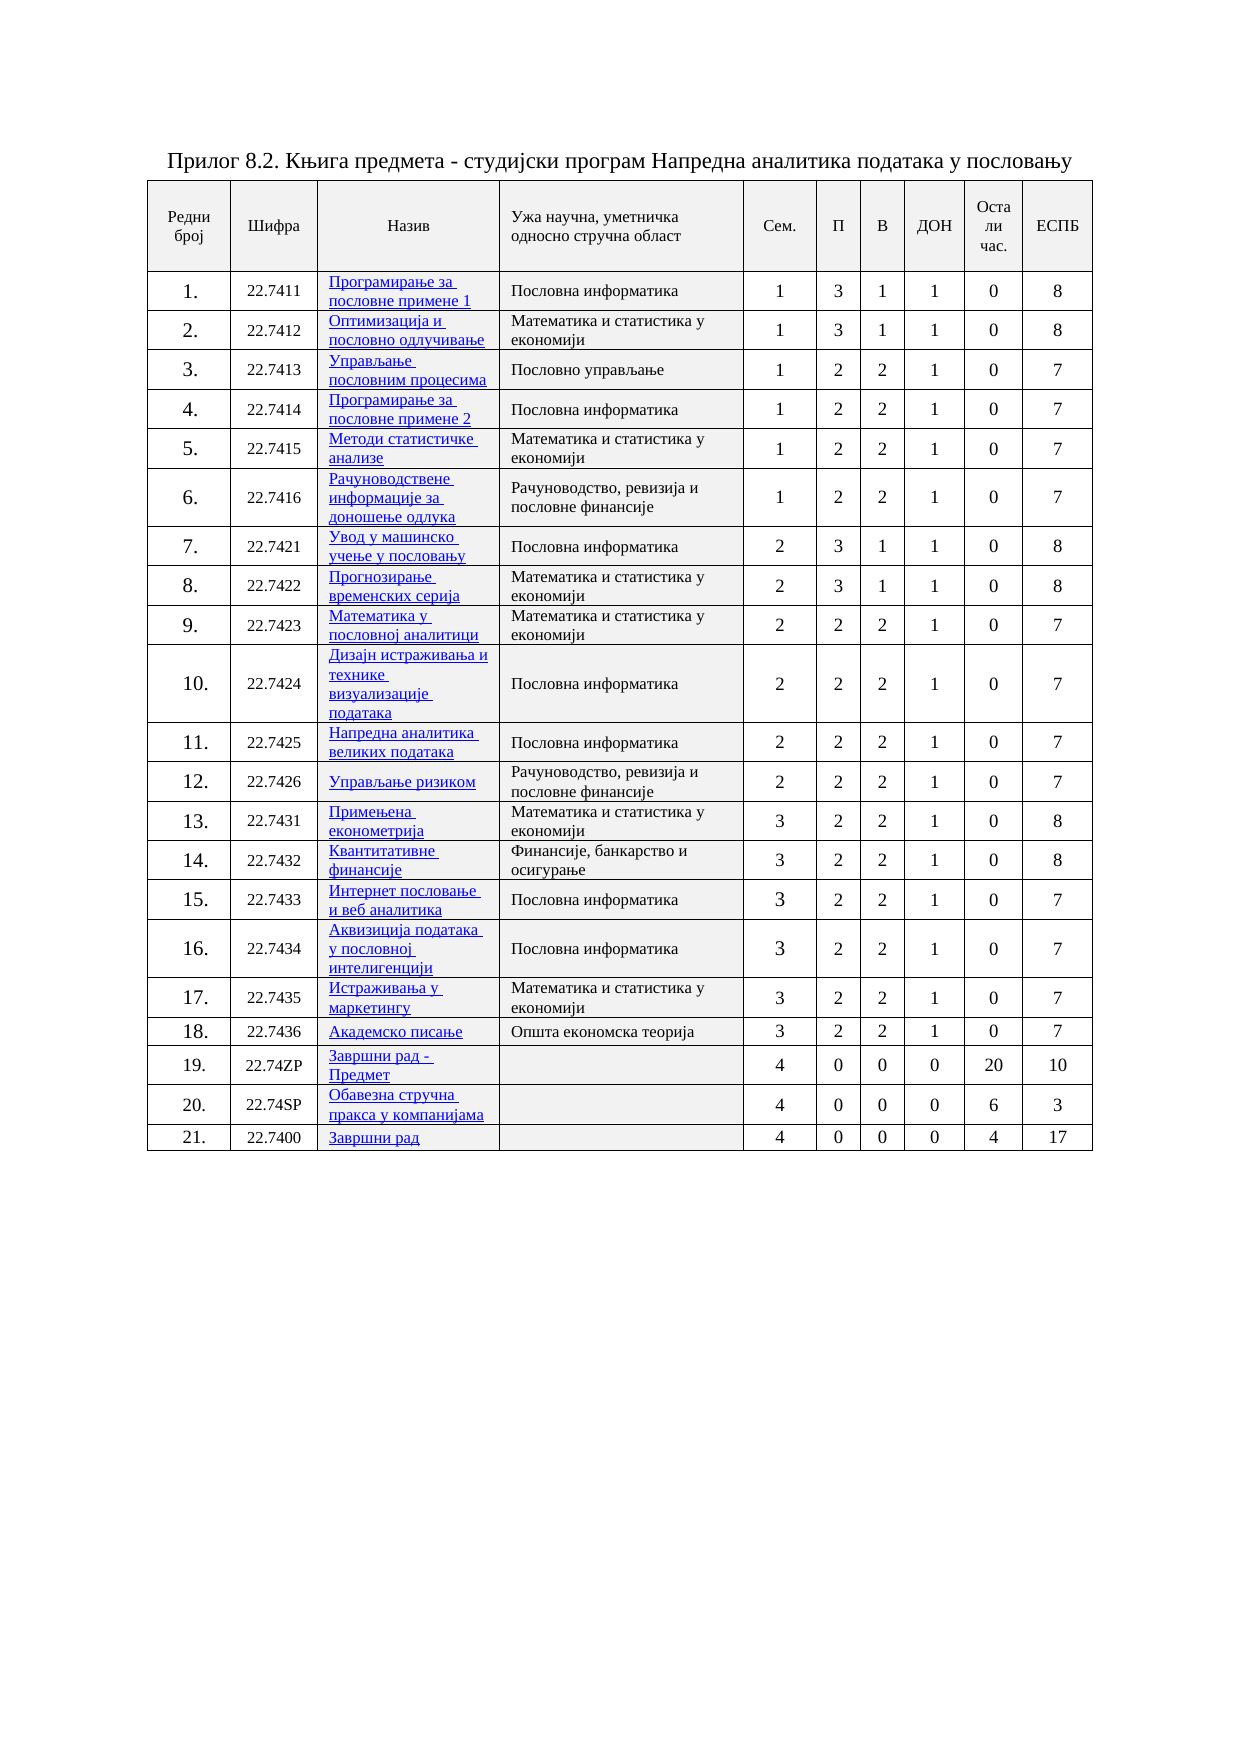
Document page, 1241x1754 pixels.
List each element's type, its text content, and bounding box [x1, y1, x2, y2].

table_cell Увод у машинско учење у пословању [318, 527, 499, 565]
table_cell [148, 527, 230, 565]
table_cell Математика и статистика у економији [500, 311, 743, 349]
table_cell [148, 1085, 230, 1123]
table_cell [148, 566, 230, 605]
table_cell Пословна информатика [500, 527, 743, 565]
table_cell 2 [861, 429, 904, 467]
table_header Ужа научна, уметничка односно стручна област [500, 181, 743, 271]
table_cell Прогнозирање временских серија [318, 566, 499, 605]
table_cell Напредна аналитика великих података [318, 723, 499, 761]
table_cell 0 [817, 1125, 860, 1150]
table_cell 0 [965, 311, 1022, 349]
table_cell 0 [965, 527, 1022, 565]
table_cell 22.74ZP [231, 1046, 317, 1084]
table_cell Примењена економетрија [318, 802, 499, 840]
table_cell Аквизиција података у пословној интелигенцији [318, 920, 499, 977]
table_cell 2 [817, 880, 860, 919]
table_cell 2 [817, 978, 860, 1017]
table_cell 7 [1023, 762, 1092, 801]
table_cell 0 [817, 1085, 860, 1123]
table_cell 2 [861, 920, 904, 977]
table_cell 7 [1023, 429, 1092, 467]
table_cell Програмирање за пословне примене 2 [318, 390, 499, 428]
table_cell [148, 723, 230, 761]
table_cell 1 [905, 566, 964, 605]
table_cell 1 [744, 350, 816, 389]
table_cell 22.7425 [231, 723, 317, 761]
table_cell 1 [905, 350, 964, 389]
table_cell [148, 272, 230, 310]
table_cell 7 [1023, 978, 1092, 1017]
table_cell 0 [965, 841, 1022, 879]
table_cell 4 [744, 1085, 816, 1123]
table_cell [148, 978, 230, 1017]
table_cell 22.7433 [231, 880, 317, 919]
table_header Шифра [231, 181, 317, 271]
table_cell 1 [905, 1018, 964, 1045]
table_cell 2 [817, 390, 860, 428]
table_cell 1 [905, 723, 964, 761]
table_cell [148, 880, 230, 919]
table_cell 1 [744, 469, 816, 526]
table_cell Квантитативне финансије [318, 841, 499, 879]
table_cell 22.7424 [231, 645, 317, 722]
table_cell 0 [965, 645, 1022, 722]
table_cell 1 [744, 311, 816, 349]
table_cell 3 [744, 841, 816, 879]
table_cell Завршни рад [318, 1125, 499, 1150]
table_cell 6 [965, 1085, 1022, 1123]
table_cell Програмирање за пословне примене 1 [318, 272, 499, 310]
table_header Сем. [744, 181, 816, 271]
table_cell 1 [905, 841, 964, 879]
table_cell [148, 350, 230, 389]
table_cell 0 [965, 429, 1022, 467]
table_cell 2 [744, 606, 816, 644]
table_cell 22.7413 [231, 350, 317, 389]
table_cell Пословна информатика [500, 880, 743, 919]
table_cell 2 [861, 723, 904, 761]
table_cell 22.7414 [231, 390, 317, 428]
table_cell 2 [817, 606, 860, 644]
table_cell 1 [905, 920, 964, 977]
text Прилог 8.2. Књига предмета - студијски програм Напредна аналитика података у пословању [148, 148, 1093, 174]
table_cell [148, 762, 230, 801]
table_cell 2 [817, 802, 860, 840]
table_cell Математика и статистика у економији [500, 429, 743, 467]
table_cell Математика у пословној аналитици [318, 606, 499, 644]
table_header ЕСПБ [1023, 181, 1092, 271]
table_cell 20 [965, 1046, 1022, 1084]
table_cell 22.7423 [231, 606, 317, 644]
table_header В [861, 181, 904, 271]
table_cell 1 [905, 272, 964, 310]
table_cell 2 [861, 1018, 904, 1045]
table_cell 3 [744, 920, 816, 977]
table_cell Методи статистичке анализе [318, 429, 499, 467]
table_cell 7 [1023, 350, 1092, 389]
table_header Назив [318, 181, 499, 271]
table_cell 8 [1023, 841, 1092, 879]
table_cell 22.7415 [231, 429, 317, 467]
table_cell 2 [861, 802, 904, 840]
table_cell Пословна информатика [500, 272, 743, 310]
table_cell Истраживања у маркетингу [318, 978, 499, 1017]
table_cell Пословна информатика [500, 645, 743, 722]
table_cell 1 [905, 606, 964, 644]
table_cell Математика и статистика у економији [500, 802, 743, 840]
table_cell 2 [817, 1018, 860, 1045]
table_header Остали час. [965, 181, 1022, 271]
table_cell 3 [817, 527, 860, 565]
table_cell Општа економска теорија [500, 1018, 743, 1045]
table_cell 2 [861, 880, 904, 919]
table_cell 2 [744, 527, 816, 565]
table_cell 3 [817, 566, 860, 605]
table_cell 0 [965, 272, 1022, 310]
table_cell 22.7435 [231, 978, 317, 1017]
table_cell Дизајн истраживања и технике визуализације података [318, 645, 499, 722]
table_cell 8 [1023, 527, 1092, 565]
table_cell Обавезна стручна пракса у компанијама [318, 1085, 499, 1123]
table_cell 2 [817, 762, 860, 801]
table_cell 8 [1023, 311, 1092, 349]
table_cell 0 [965, 1018, 1022, 1045]
table_cell 3 [744, 880, 816, 919]
table_cell 0 [965, 978, 1022, 1017]
table_cell 2 [817, 920, 860, 977]
table_cell 2 [744, 566, 816, 605]
table_cell 2 [817, 469, 860, 526]
table_cell 22.7416 [231, 469, 317, 526]
table_cell 8 [1023, 802, 1092, 840]
table_cell 1 [905, 390, 964, 428]
table_cell [148, 390, 230, 428]
table_cell 2 [817, 841, 860, 879]
table_cell 0 [861, 1125, 904, 1150]
table_cell Пословна информатика [500, 390, 743, 428]
table_cell [500, 1125, 743, 1150]
table_cell 2 [861, 762, 904, 801]
table_cell 2 [744, 762, 816, 801]
table_cell Рачуноводствене информације за доношење одлука [318, 469, 499, 526]
table_cell 0 [965, 802, 1022, 840]
table_cell 0 [861, 1046, 904, 1084]
table_cell [148, 841, 230, 879]
table_cell [148, 1046, 230, 1084]
table_cell 7 [1023, 469, 1092, 526]
table_cell 3 [744, 1018, 816, 1045]
table_cell 22.7411 [231, 272, 317, 310]
table_cell 10 [1023, 1046, 1092, 1084]
table_cell 2 [861, 606, 904, 644]
table_cell 22.7422 [231, 566, 317, 605]
table_cell 0 [905, 1046, 964, 1084]
table_cell [148, 311, 230, 349]
table_cell [148, 802, 230, 840]
table_cell 0 [965, 469, 1022, 526]
table_cell 2 [817, 645, 860, 722]
table_cell Пословна информатика [500, 723, 743, 761]
table_cell 8 [1023, 272, 1092, 310]
table_cell Финансије, банкарство и осигурање [500, 841, 743, 879]
table_cell 22.7432 [231, 841, 317, 879]
table_cell Пословно управљање [500, 350, 743, 389]
table_cell Пословна информатика [500, 920, 743, 977]
table_cell 2 [817, 429, 860, 467]
table_cell 2 [861, 841, 904, 879]
table_cell [148, 1125, 230, 1150]
table_cell Рачуноводство, ревизија и пословне финансије [500, 469, 743, 526]
table_cell 22.74SP [231, 1085, 317, 1123]
table_cell [148, 469, 230, 526]
table_cell 2 [861, 645, 904, 722]
table_cell 0 [965, 566, 1022, 605]
table_cell 1 [861, 311, 904, 349]
table_cell Математика и статистика у економији [500, 566, 743, 605]
table_cell 0 [965, 723, 1022, 761]
table_cell 22.7436 [231, 1018, 317, 1045]
table_cell [500, 1085, 743, 1123]
table_cell 1 [905, 978, 964, 1017]
table_cell 0 [905, 1085, 964, 1123]
table_cell 1 [861, 527, 904, 565]
table_cell Управљање пословним процесима [318, 350, 499, 389]
table_cell 7 [1023, 723, 1092, 761]
table_header ДОН [905, 181, 964, 271]
table_cell 1 [744, 390, 816, 428]
table_cell 2 [861, 350, 904, 389]
table_cell 7 [1023, 606, 1092, 644]
table_cell Оптимизација и пословно одлучивање [318, 311, 499, 349]
table_cell 0 [861, 1085, 904, 1123]
table_header Редни број [148, 181, 230, 271]
table_cell 0 [965, 920, 1022, 977]
table_cell [148, 606, 230, 644]
table_cell 1 [905, 311, 964, 349]
table_cell 22.7431 [231, 802, 317, 840]
table_cell 22.7434 [231, 920, 317, 977]
table_cell 0 [905, 1125, 964, 1150]
table_cell [148, 1018, 230, 1045]
table_cell 1 [861, 272, 904, 310]
table_cell 2 [744, 723, 816, 761]
table_cell 2 [744, 645, 816, 722]
table_cell 3 [817, 311, 860, 349]
table_cell 0 [965, 350, 1022, 389]
table_cell 0 [965, 880, 1022, 919]
table_cell 2 [861, 978, 904, 1017]
table_cell 1 [905, 880, 964, 919]
table_cell 7 [1023, 1018, 1092, 1045]
table_cell 8 [1023, 566, 1092, 605]
table_cell 1 [861, 566, 904, 605]
table_cell 1 [905, 469, 964, 526]
table_cell Рачуноводство, ревизија и пословне финансије [500, 762, 743, 801]
table_cell 22.7426 [231, 762, 317, 801]
table_cell 1 [744, 272, 816, 310]
table_cell 2 [817, 350, 860, 389]
table_cell 3 [744, 802, 816, 840]
table_cell Интернет пословање и веб аналитика [318, 880, 499, 919]
table_cell Академско писање [318, 1018, 499, 1045]
table_cell 0 [965, 762, 1022, 801]
table_cell 0 [965, 390, 1022, 428]
table_cell 0 [965, 606, 1022, 644]
table_cell 2 [817, 723, 860, 761]
table_cell [148, 429, 230, 467]
table_cell [148, 920, 230, 977]
table_cell 3 [817, 272, 860, 310]
table_cell 4 [744, 1125, 816, 1150]
table_cell 22.7421 [231, 527, 317, 565]
table_cell 1 [905, 802, 964, 840]
table_cell 1 [905, 645, 964, 722]
table_cell [148, 645, 230, 722]
table_cell 7 [1023, 920, 1092, 977]
table_cell 2 [861, 390, 904, 428]
table_cell 7 [1023, 645, 1092, 722]
table_cell 0 [817, 1046, 860, 1084]
table_cell [500, 1046, 743, 1084]
table_cell 1 [905, 762, 964, 801]
table_cell 4 [744, 1046, 816, 1084]
table_cell Управљање ризиком [318, 762, 499, 801]
table_cell 1 [744, 429, 816, 467]
table_cell 22.7412 [231, 311, 317, 349]
table_cell 1 [905, 429, 964, 467]
table_cell Математика и статистика у економији [500, 606, 743, 644]
table_cell 3 [744, 978, 816, 1017]
table_cell 1 [905, 527, 964, 565]
table_cell 3 [1023, 1085, 1092, 1123]
table_cell 4 [965, 1125, 1022, 1150]
table_cell 22.7400 [231, 1125, 317, 1150]
table_cell Завршни рад - Предмет [318, 1046, 499, 1084]
table_cell Математика и статистика у економији [500, 978, 743, 1017]
table_cell 17 [1023, 1125, 1092, 1150]
table_cell 2 [861, 469, 904, 526]
table_cell 7 [1023, 390, 1092, 428]
table_header П [817, 181, 860, 271]
table_cell 7 [1023, 880, 1092, 919]
